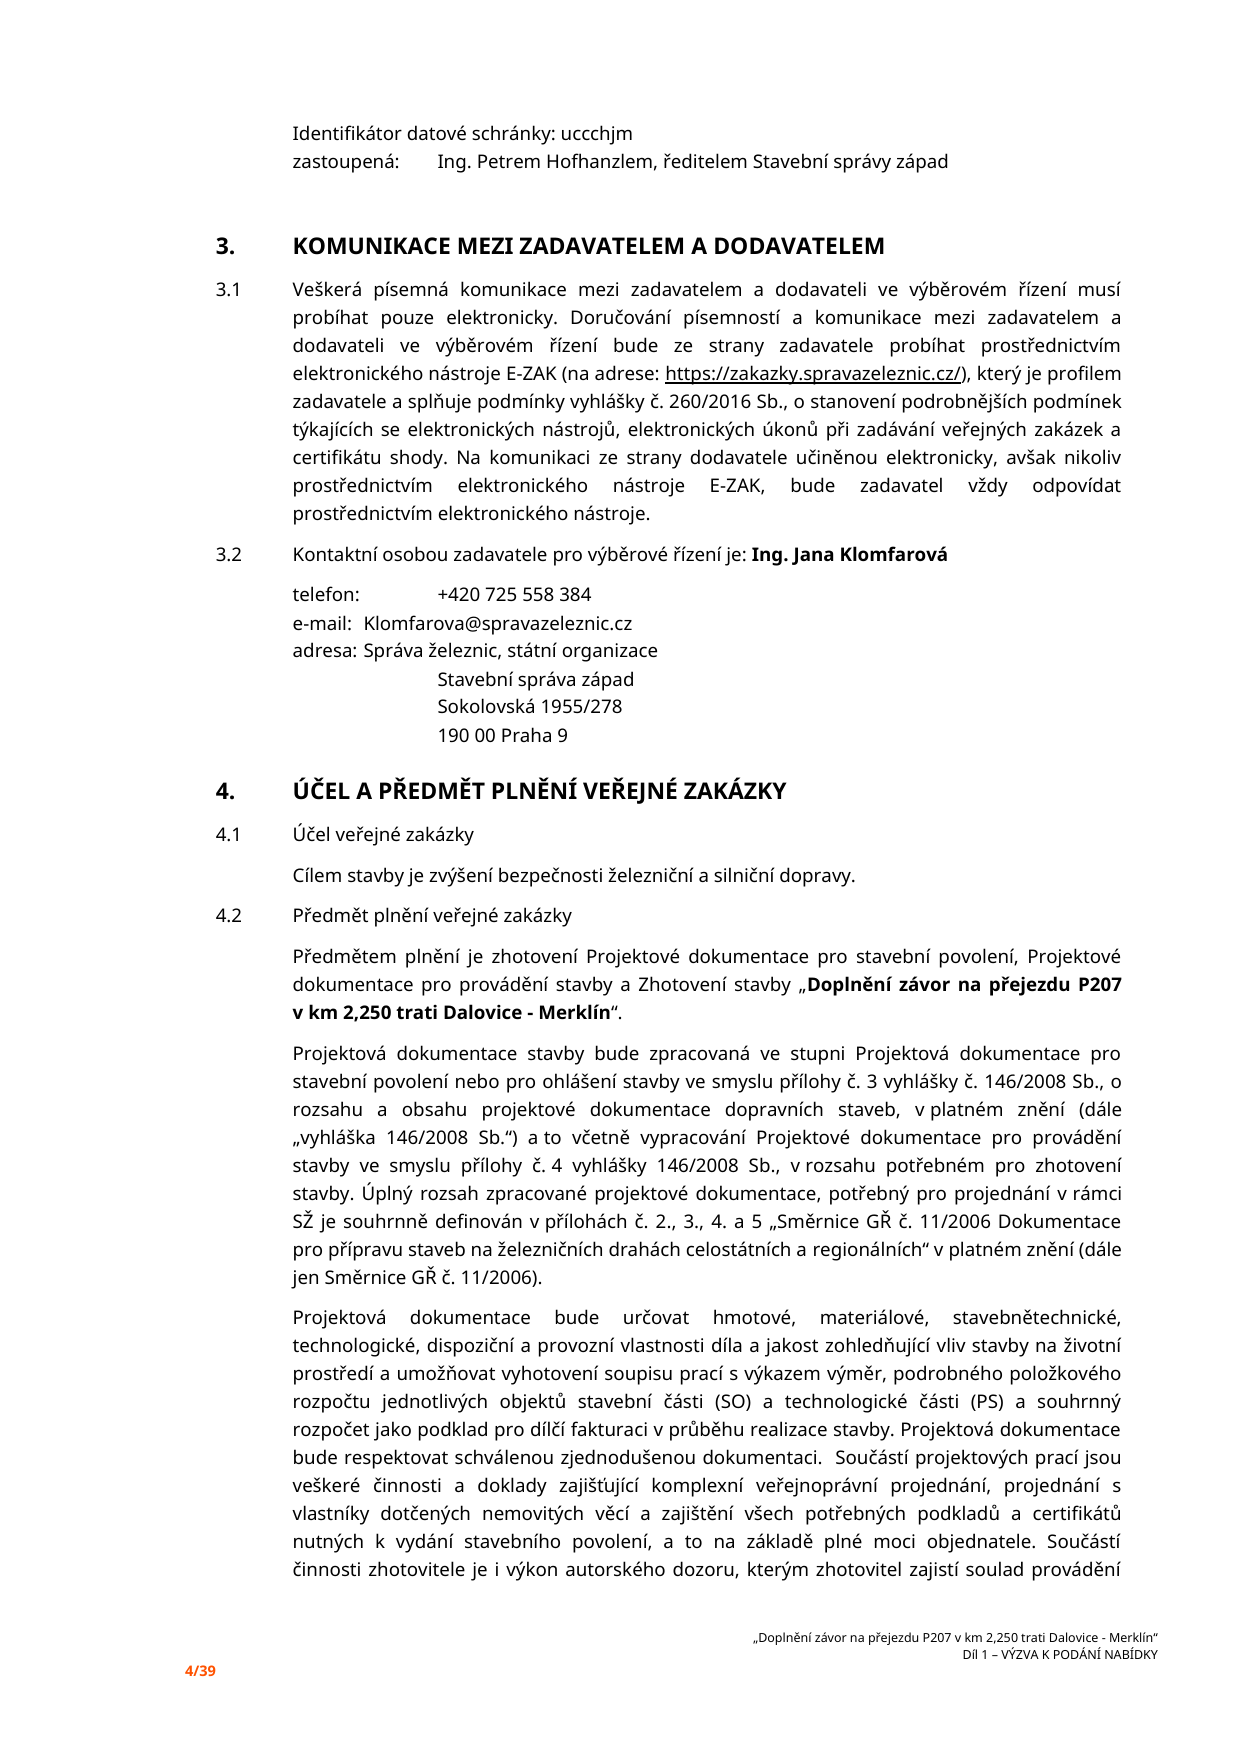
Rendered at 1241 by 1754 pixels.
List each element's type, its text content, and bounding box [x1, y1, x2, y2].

text Předmět plnění veřejné zakázky [216, 903, 1122, 928]
text zastoupená: Ing. Petrem Hofhanzlem, ředitelem Stavební správy západ [292, 149, 1122, 174]
text Veškerá písemná komunikace mezi zadavatelem a dodavateli ve výběrovém řízení musí probíhat pouze elektronicky. Doručování písemností a komunikace mezi zadavatelem a dodavateli ve výběrovém řízení bude ze strany zadavatele probíhat prostřednictvím elektronického nástroje E-ZAK (na adrese: https://zakazky.spravazeleznic.cz/), který je profilem zadavatele a splňuje podmínky vyhlášky č. 260/2016 Sb., o stanovení podrobnějších podmínek týkajících se elektronických nástrojů, elektronických úkonů při zadávání veřejných zakázek a certifikátu shody. Na komunikaci ze strany dodavatele učiněnou elektronicky, avšak nikoliv prostřednictvím elektronického nástroje E-ZAK, bude zadavatel vždy odpovídat prostřednictvím elektronického nástroje. [216, 277, 1122, 526]
text Sokolovská 1955/278 [292, 694, 1122, 719]
text KOMUNIKACE MEZI ZADAVATELEM a DODAVATELEM [216, 230, 1122, 261]
text adresa: Správa železnic, státní organizace [292, 638, 1122, 663]
text telefon: +420 725 558 384 [292, 582, 1122, 607]
text ÚČEL A PŘEDMĚT PLNĚNÍ VEŘEJNÉ ZAKÁZKY [216, 775, 1122, 806]
text Projektová dokumentace stavby bude zpracovaná ve stupni Projektová dokumentace pro stavební povolení nebo pro ohlášení stavby ve smyslu přílohy č. 3 vyhlášky č. 146/2008 Sb., o rozsahu a obsahu projektové dokumentace dopravních staveb, v platném znění (dále „vyhláška 146/2008 Sb.“) a to včetně vypracování Projektové dokumentace pro provádění stavby ve smyslu přílohy č. 4 vyhlášky 146/2008 Sb., v rozsahu potřebném pro zhotovení stavby. Úplný rozsah zpracované projektové dokumentace, potřebný pro projednání v rámci SŽ je souhrnně definován v přílohách č. 2., 3., 4. a 5 „Směrnice GŘ č. 11/2006 Dokumentace pro přípravu staveb na železničních drahách celostátních a regionálních“ v platném znění (dále jen Směrnice GŘ č. 11/2006). [292, 1040, 1122, 1289]
text Účel veřejné zakázky [216, 822, 1122, 847]
text 190 00 Praha 9 [292, 722, 1122, 747]
text Cílem stavby je zvýšení bezpečnosti železniční a silniční dopravy. [292, 862, 1122, 888]
text Kontaktní osobou zadavatele pro výběrové řízení je: Ing. Jana Klomfarová [216, 541, 1122, 567]
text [292, 1304, 1122, 1582]
text Předmětem plnění je zhotovení Projektové dokumentace pro stavební povolení, Projektové dokumentace pro provádění stavby a Zhotovení stavby „Doplnění závor na přejezdu P207 v km 2,250 trati Dalovice - Merklín“. [292, 943, 1122, 1025]
text Stavební správa západ [366, 666, 1122, 691]
text e-mail: Klomfarova@spravazeleznic.cz [292, 610, 1122, 635]
text Identifikátor datové schránky: uccchjm [292, 121, 1122, 146]
